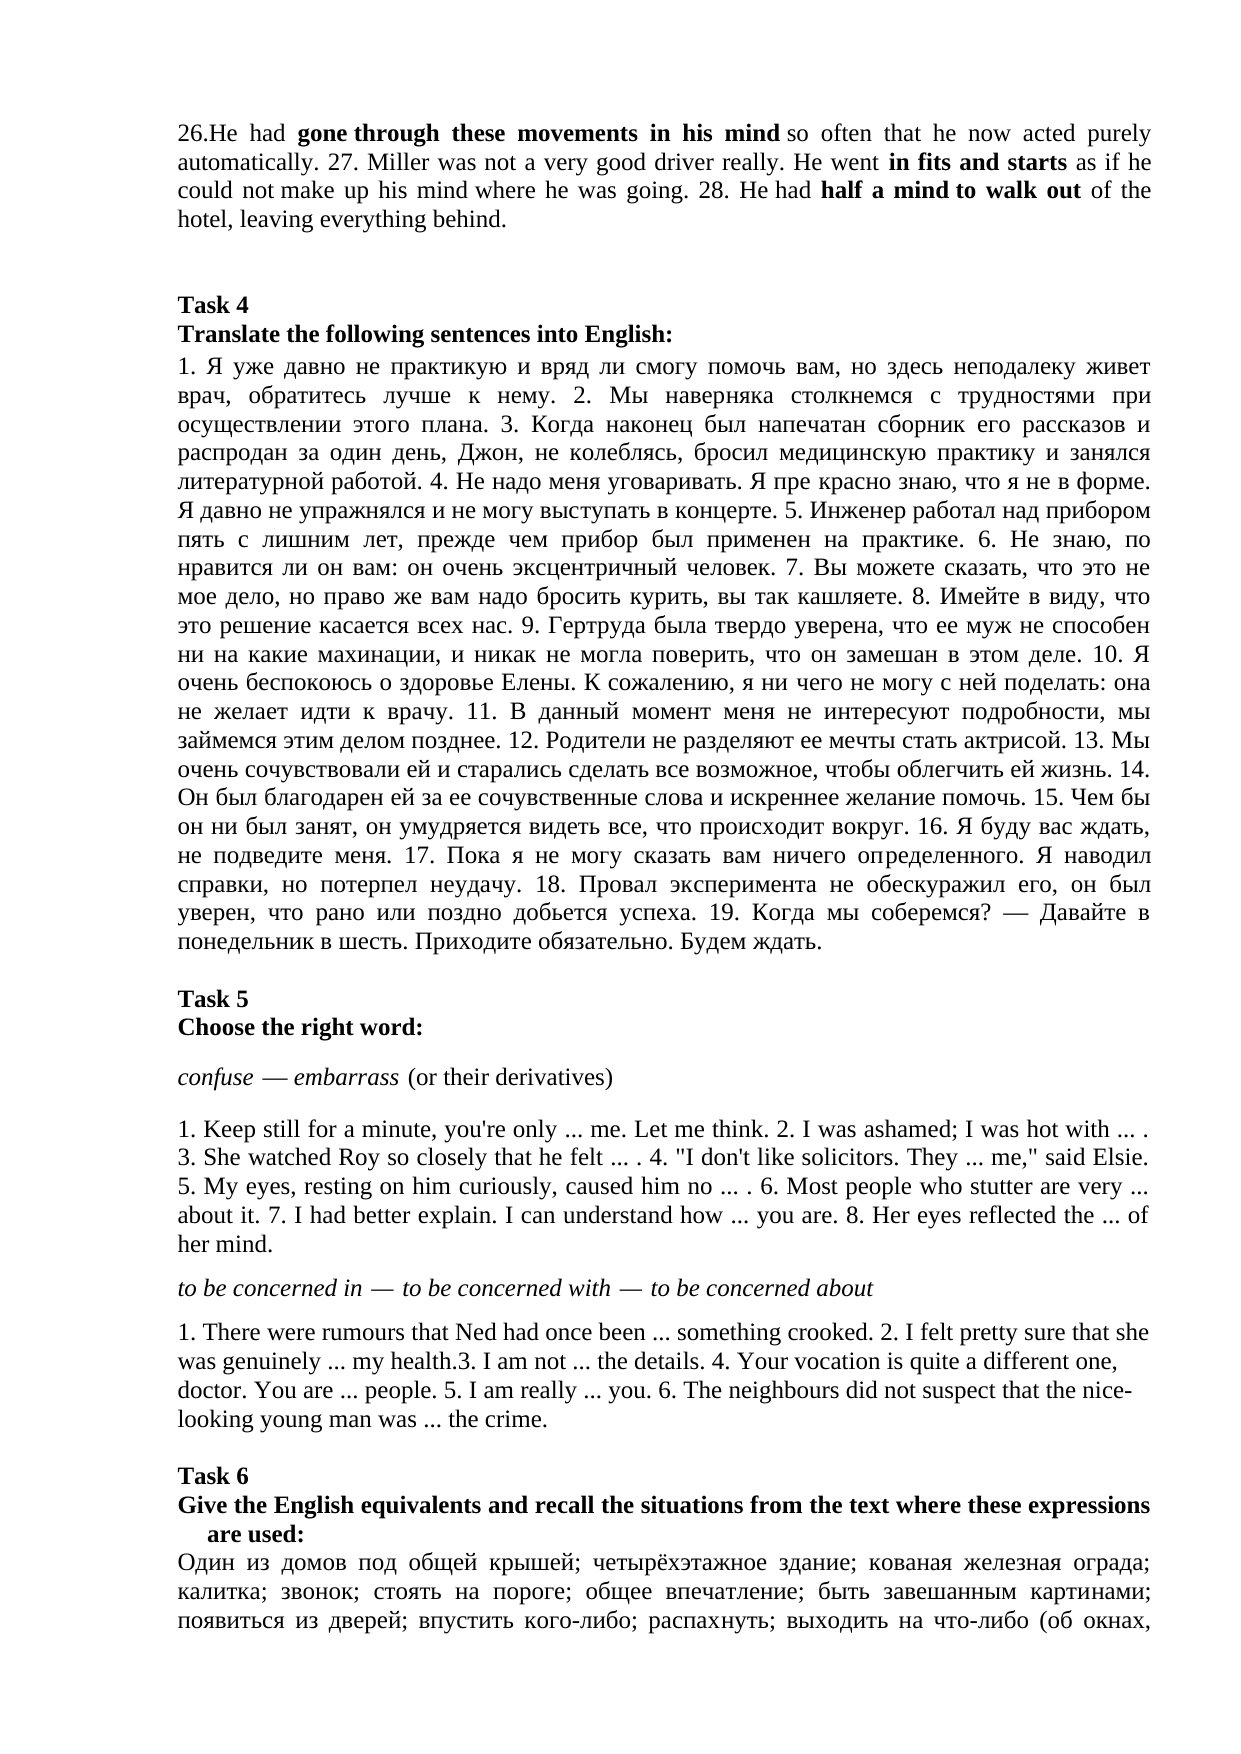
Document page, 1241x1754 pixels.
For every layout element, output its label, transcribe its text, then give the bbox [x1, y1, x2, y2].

text Give the English equivalents and recall the situations from the text where these expressions are used: [177, 1490, 1152, 1547]
text 1. There were rumours that Ned had once been ... something crooked. 2. I felt pretty sure that she was genuinely ... my health.3. I am not ... the details. 4. Your vocation is quite a different one, doctor. You are ... people. 5. I am really ... you. 6. The neighbours did not suspect that the nice-looking young man was ... the crime. [177, 1317, 1152, 1432]
text to be concerned in — to be concerned with — to be concerned about [177, 1273, 1152, 1302]
text Task 6 [177, 1461, 1152, 1490]
text Task 4 [177, 291, 1152, 319]
text Choose the right word: [177, 1012, 1152, 1041]
text Task 5 [177, 984, 1152, 1012]
text 1. Я уже давно не практикую и вряд ли смогу помочь вам, но здесь неподалеку живет врач, обратитесь лучше к нему. 2. Мы наверняка столкнемся с трудностями при осуществлении этого плана. 3. Когда наконец был напечатан сборник его рассказов и распродан за один день, Джон, не колеблясь, бросил медицинскую практику и занялся литературной работой. 4. Не надо меня уговаривать. Я пре красно знаю, что я не в форме. Я давно не упражнялся и не могу выступать в концерте. 5. Инженер работал над прибором пять с лишним лет, прежде чем прибор был применен на практике. 6. Не знаю, по нравится ли он вам: он очень эксцентричный человек. 7. Вы можете сказать, что это не мое дело, но право же вам надо бросить курить, вы так кашляете. 8. Имейте в виду, что это решение касается всех нас. 9. Гертруда была твердо уверена, что ее муж не способен ни на какие махинации, и никак не могла поверить, что он замешан в этом деле. 10. Я очень беспокоюсь о здоровье Елены. К сожалению, я ни чего не могу с ней поделать: она не желает идти к врачу. 11. В данный момент меня не интересуют подробности, мы займемся этим делом позднее. 12. Родители не разделяют ее мечты стать актрисой. 13. Мы очень сочувствовали ей и старались сделать все возможное, чтобы облегчить ей жизнь. 14. Он был благодарен ей за ее сочувственные слова и искреннее желание помочь. 15. Чем бы он ни был занят, он умудряется видеть все, что происходит вокруг. 16. Я буду вас ждать, не подведите меня. 17. Пока я не могу сказать вам ничего определенного. Я наводил справки, но потерпел неудачу. 18. Провал эксперимента не обескуражил его, он был уверен, что рано или поздно добьется успеха. 19. Когда мы соберемся? — Давайте в понедельник в шесть. Приходите обязательно. Будем ждать. [177, 351, 1152, 955]
text 1. Keep still for a minute, you're only ... me. Let me think. 2. I was ashamed; I was hot with ... . 3. She watched Roy so closely that he felt ... . 4. "I don't like solicitors. They ... me," said Elsie. 5. My eyes, resting on him curiously, caused him no ... . 6. Most people who stutter are very ... about it. 7. I had better explain. I can understand how ... you are. 8. Her eyes reflected the ... of her mind. [177, 1114, 1152, 1257]
text Translate the following sentences into English: [177, 319, 1152, 348]
text confuse — embarrass (or their derivatives) [177, 1062, 1152, 1090]
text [177, 1547, 1152, 1634]
text 26.He had gone through these movements in his mind so often that he now acted purely automatically. 27. Miller was not a very good driver really. He went in fits and starts as if he could not make up his mind where he was going. 28. He had half a mind to walk out of the hotel, leaving everything behind. [177, 118, 1152, 233]
